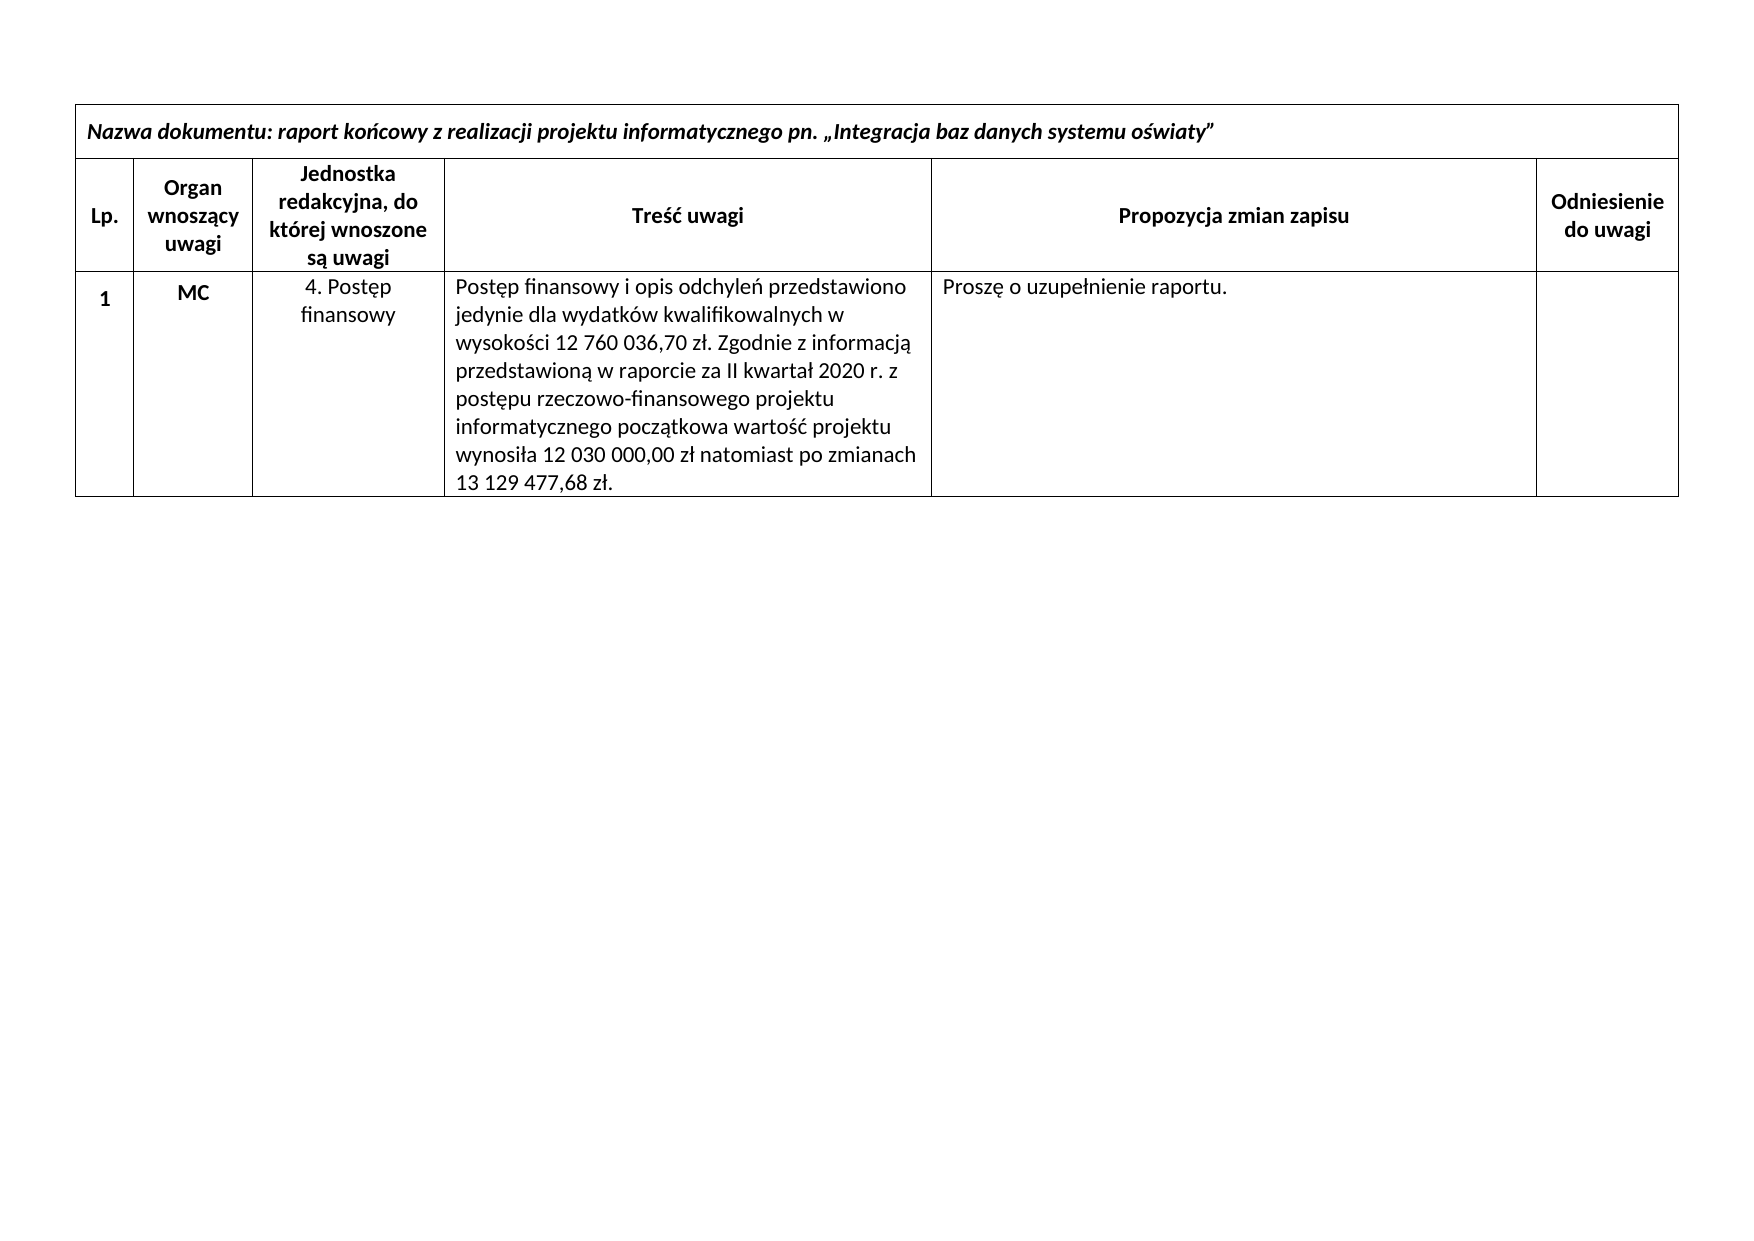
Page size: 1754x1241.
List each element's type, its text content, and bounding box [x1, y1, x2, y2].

table_cell Jednostka redakcyjna, do której wnoszone są uwagi [253, 159, 444, 271]
table_cell Postęp finansowy i opis odchyleń przedstawiono jedynie dla wydatków kwalifikowalnych w wysokości 12 760 036,70 zł. Zgodnie z informacją przedstawioną w raporcie za II kwartał 2020 r. z postępu rzeczowo-finansowego projektu informatycznego początkowa wartość projektu wynosiła 12 030 000,00 zł natomiast po zmianach 13 129 477,68 zł. [445, 272, 931, 496]
table_cell MC [134, 272, 252, 496]
table_cell Propozycja zmian zapisu [932, 159, 1536, 271]
table_cell [1537, 272, 1678, 496]
table_cell Odniesienie do uwagi [1537, 159, 1678, 271]
table_header Nazwa dokumentu: raport końcowy z realizacji projektu informatycznego pn. „Integracja baz danych systemu oświaty” [76, 105, 1678, 158]
table_cell Proszę o uzupełnienie raportu. [932, 272, 1536, 496]
table_cell 4. Postęp finansowy [253, 272, 444, 496]
table_cell Treść uwagi [445, 159, 931, 271]
table_cell Lp. [76, 159, 133, 271]
table_cell 1 [76, 272, 133, 496]
table_cell Organ wnoszący uwagi [134, 159, 252, 271]
